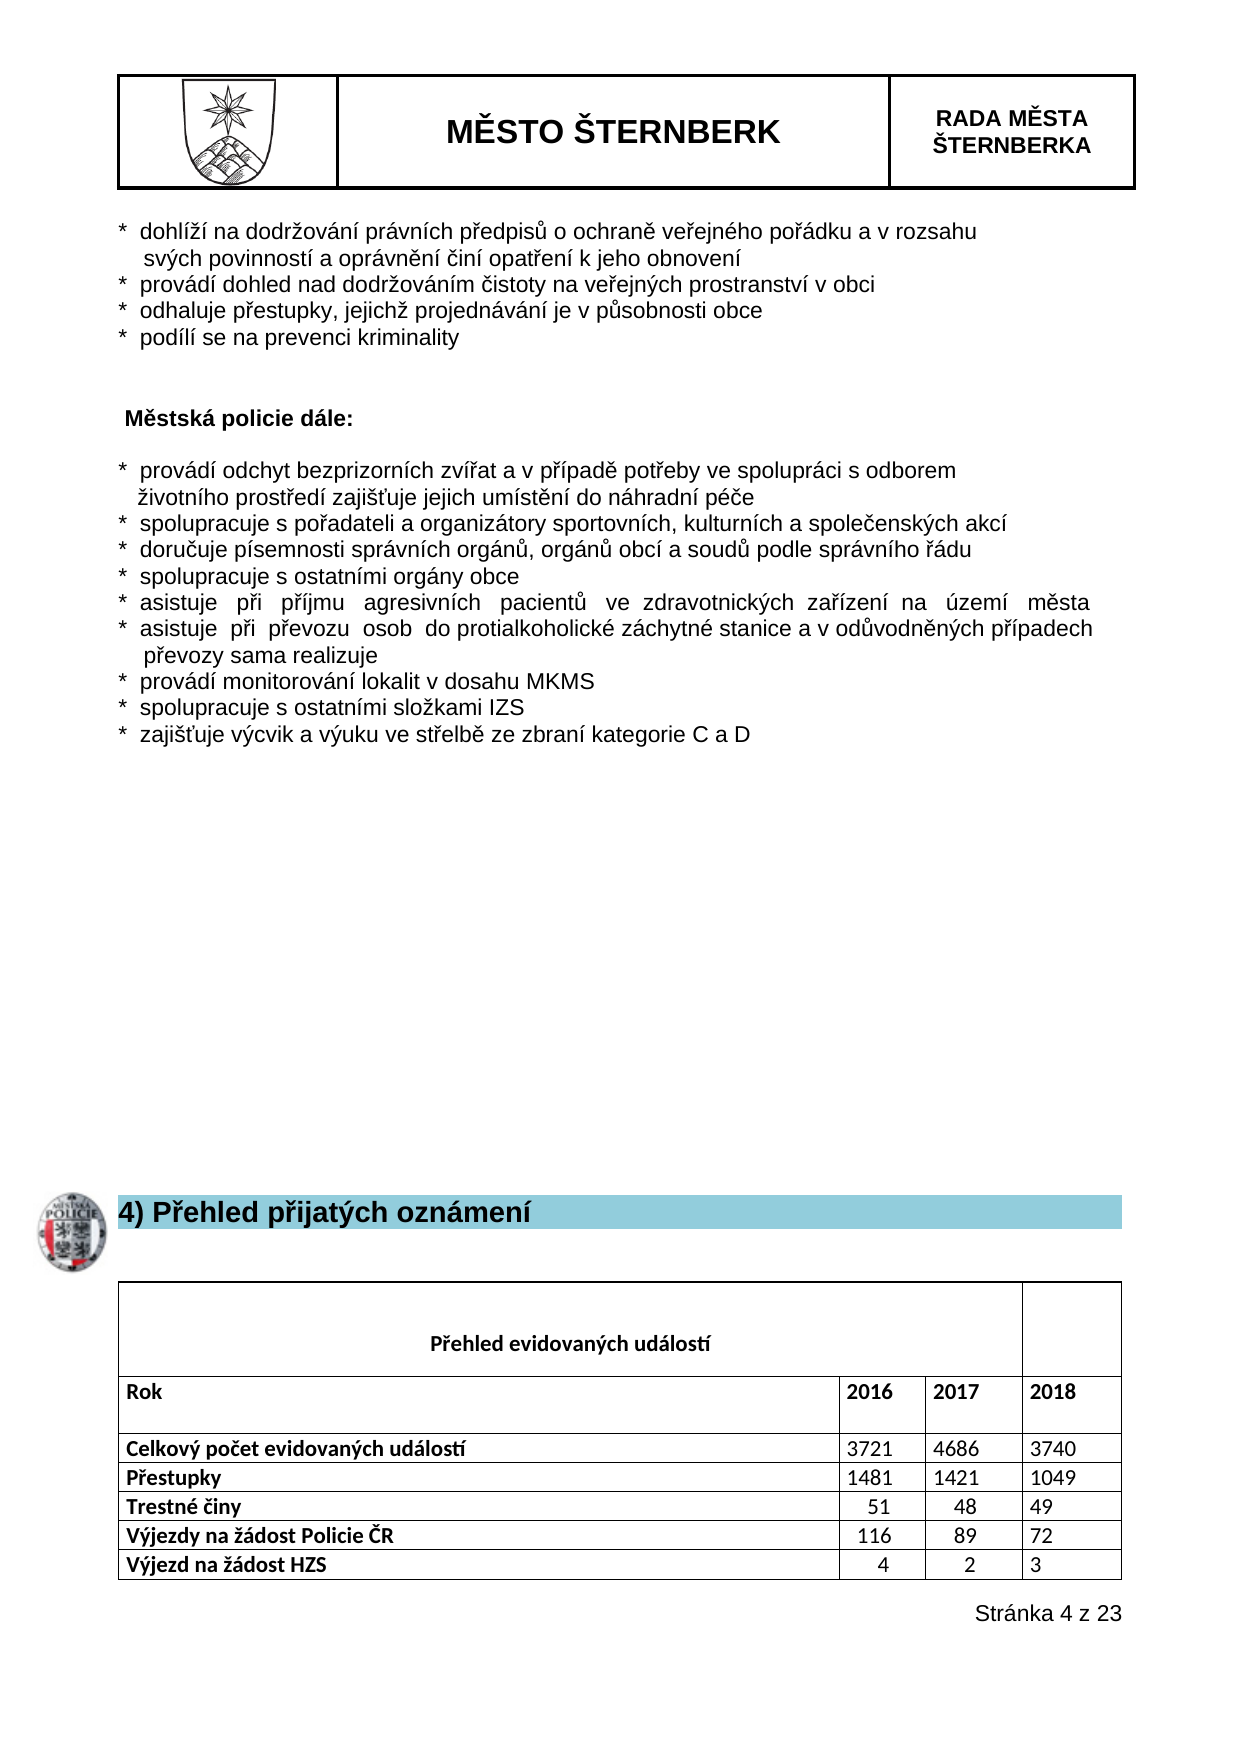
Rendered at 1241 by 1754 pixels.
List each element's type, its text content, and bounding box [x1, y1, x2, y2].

table_cell 3 [1023, 1550, 1121, 1578]
text * asistuje při převozu osob do protialkoholické záchytné stanice a v odůvodněných případech [118, 615, 1122, 642]
table_cell Přestupky [119, 1463, 839, 1491]
table_cell 1049 [1023, 1463, 1121, 1491]
text svých povinností a oprávnění činí opatření k jeho obnovení [118, 245, 1122, 271]
text převozy sama realizuje [118, 642, 1122, 668]
text * odhaluje přestupky, jejichž projednávání je v působnosti obce [118, 297, 1122, 324]
table_cell Rok [119, 1377, 839, 1433]
table_cell 2 [926, 1550, 1022, 1578]
text * asistuje při příjmu agresivních pacientů ve zdravotnických zařízení na území města [118, 589, 1122, 615]
text Městská policie dále: [118, 404, 1122, 431]
text * provádí monitorování lokalit v dosahu MKMS [118, 668, 1122, 694]
table_cell Celkový počet evidovaných událostí [119, 1434, 839, 1462]
text * spolupracuje s ostatními složkami IZS [118, 694, 1122, 721]
text * dohlíží na dodržování právních předpisů o ochraně veřejného pořádku a v rozsahu [118, 218, 1122, 245]
table_cell 49 [1023, 1492, 1121, 1520]
table_cell 3740 [1023, 1434, 1121, 1462]
table_cell 2017 [926, 1377, 1022, 1433]
picture [179, 77, 277, 186]
table_cell 51 [840, 1492, 925, 1520]
text * podílí se na prevenci kriminality [118, 324, 1122, 350]
table_cell Výjezd na žádost HZS [119, 1550, 839, 1578]
table_header [1023, 1283, 1121, 1376]
text * provádí odchyt bezprizorních zvířat a v případě potřeby ve spolupráci s odborem [118, 457, 1122, 483]
table_header Přehled evidovaných událostí [119, 1283, 1022, 1376]
text * spolupracuje s pořadateli a organizátory sportovních, kulturních a společenských akcí [118, 510, 1122, 536]
text * provádí dohled nad dodržováním čistoty na veřejných prostranství v obci [118, 271, 1122, 297]
table_cell Výjezdy na žádost Policie ČR [119, 1521, 839, 1549]
text * zajišťuje výcvik a výuku ve střelbě ze zbraní kategorie C a D [118, 721, 1122, 747]
table_cell 2018 [1023, 1377, 1121, 1433]
table_cell 72 [1023, 1521, 1121, 1549]
table_cell 4 [840, 1550, 925, 1578]
picture [32, 1191, 111, 1275]
table_cell 48 [926, 1492, 1022, 1520]
text * doručuje písemnosti správních orgánů, orgánů obcí a soudů podle správního řádu [118, 536, 1122, 563]
table_cell 4686 [926, 1434, 1022, 1462]
table_cell 1421 [926, 1463, 1022, 1491]
table_cell 3721 [840, 1434, 925, 1462]
text 4) Přehled přijatých oznámení [118, 1195, 1122, 1229]
table_cell 89 [926, 1521, 1022, 1549]
text životního prostředí zajišťuje jejich umístění do náhradní péče [118, 483, 1122, 510]
table_cell 2016 [840, 1377, 925, 1433]
table_cell Trestné činy [119, 1492, 839, 1520]
table_cell 116 [840, 1521, 925, 1549]
table_cell 1481 [840, 1463, 925, 1491]
text * spolupracuje s ostatními orgány obce [118, 563, 1122, 589]
